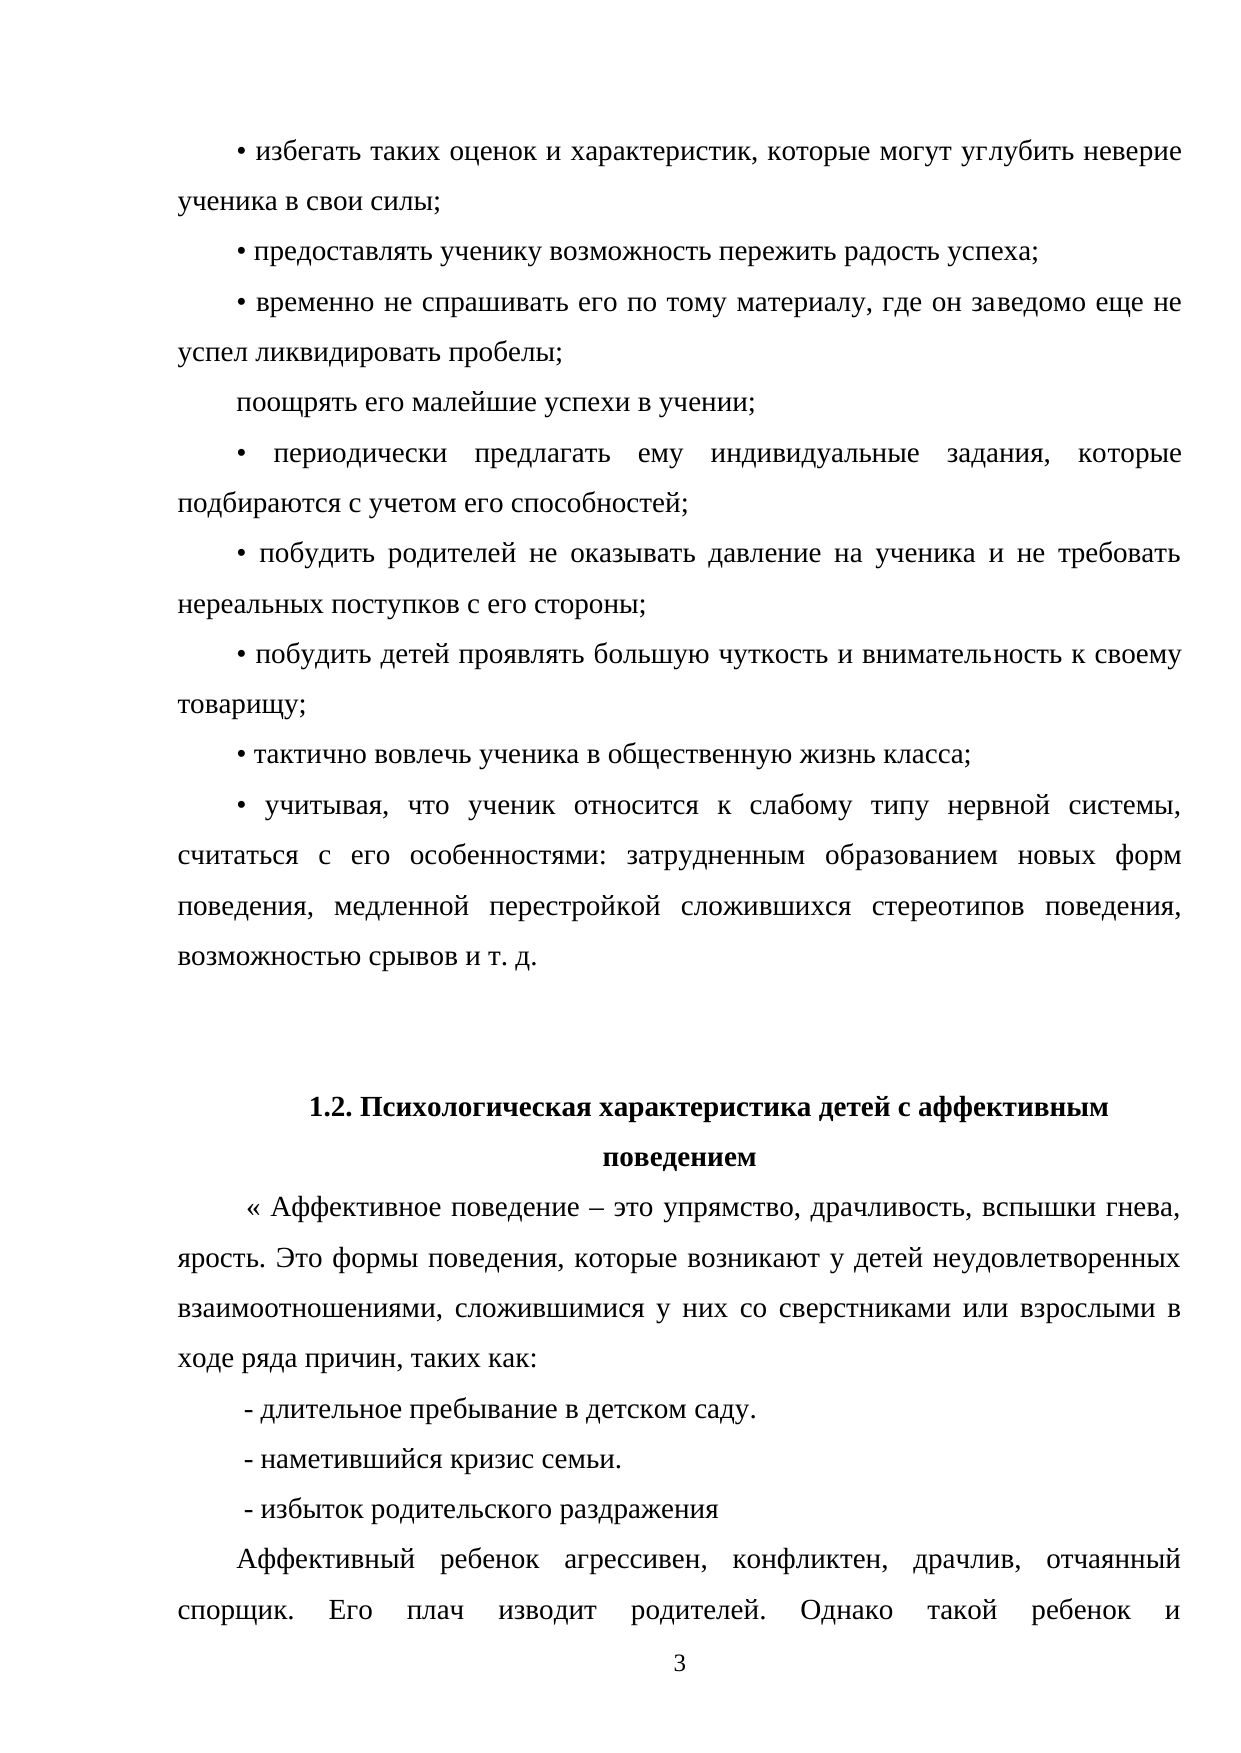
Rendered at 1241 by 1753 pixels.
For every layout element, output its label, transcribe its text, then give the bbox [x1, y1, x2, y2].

text • тактично вовлечь ученика в общественную жизнь класса; [177, 737, 1182, 770]
text « Аффективное поведение – это упрямство, драчливость, вспышки гнева, ярость. Это формы поведения, которые возникают у детей неудовлетворенных взаимоотношениями, сложившимися у них со сверстниками или взрослыми в ходе ряда причин, таких как: [177, 1189, 1182, 1374]
text 1.2. Психологическая характеристика детей с аффективным поведением [177, 1089, 1182, 1173]
text • побудить родителей не оказывать давление на ученика и не требовать нереальных поступков с его стороны; [177, 535, 1182, 619]
text • периодически предлагать ему индивидуальные задания, которые подбираются с учетом его способностей; [177, 435, 1182, 519]
text поощрять его малейшие успехи в учении; [177, 384, 1182, 418]
text • учитывая, что ученик относится к слабому типу нервной системы, считаться с его особенностями: затрудненным образованием новых форм поведения, медленной перестройкой сложившихся стереотипов поведения, возможностью срывов и т. д. [177, 787, 1182, 971]
text • временно не спрашивать его по тому материалу, где он заведомо еще не успел ликвидировать пробелы; [177, 284, 1182, 368]
text • побудить детей проявлять большую чуткость и внимательность к своему товарищу; [177, 636, 1182, 720]
text • предоставлять ученику возможность пережить радость успеха; [177, 233, 1182, 267]
text - наметившийся кризис семьи. [177, 1441, 1182, 1474]
text - избыток родительского раздражения [177, 1491, 1182, 1525]
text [177, 1542, 1182, 1626]
text • избегать таких оценок и характеристик, которые могут углубить неверие ученика в свои силы; [177, 133, 1182, 217]
text - длительное пребывание в детском саду. [177, 1391, 1182, 1424]
